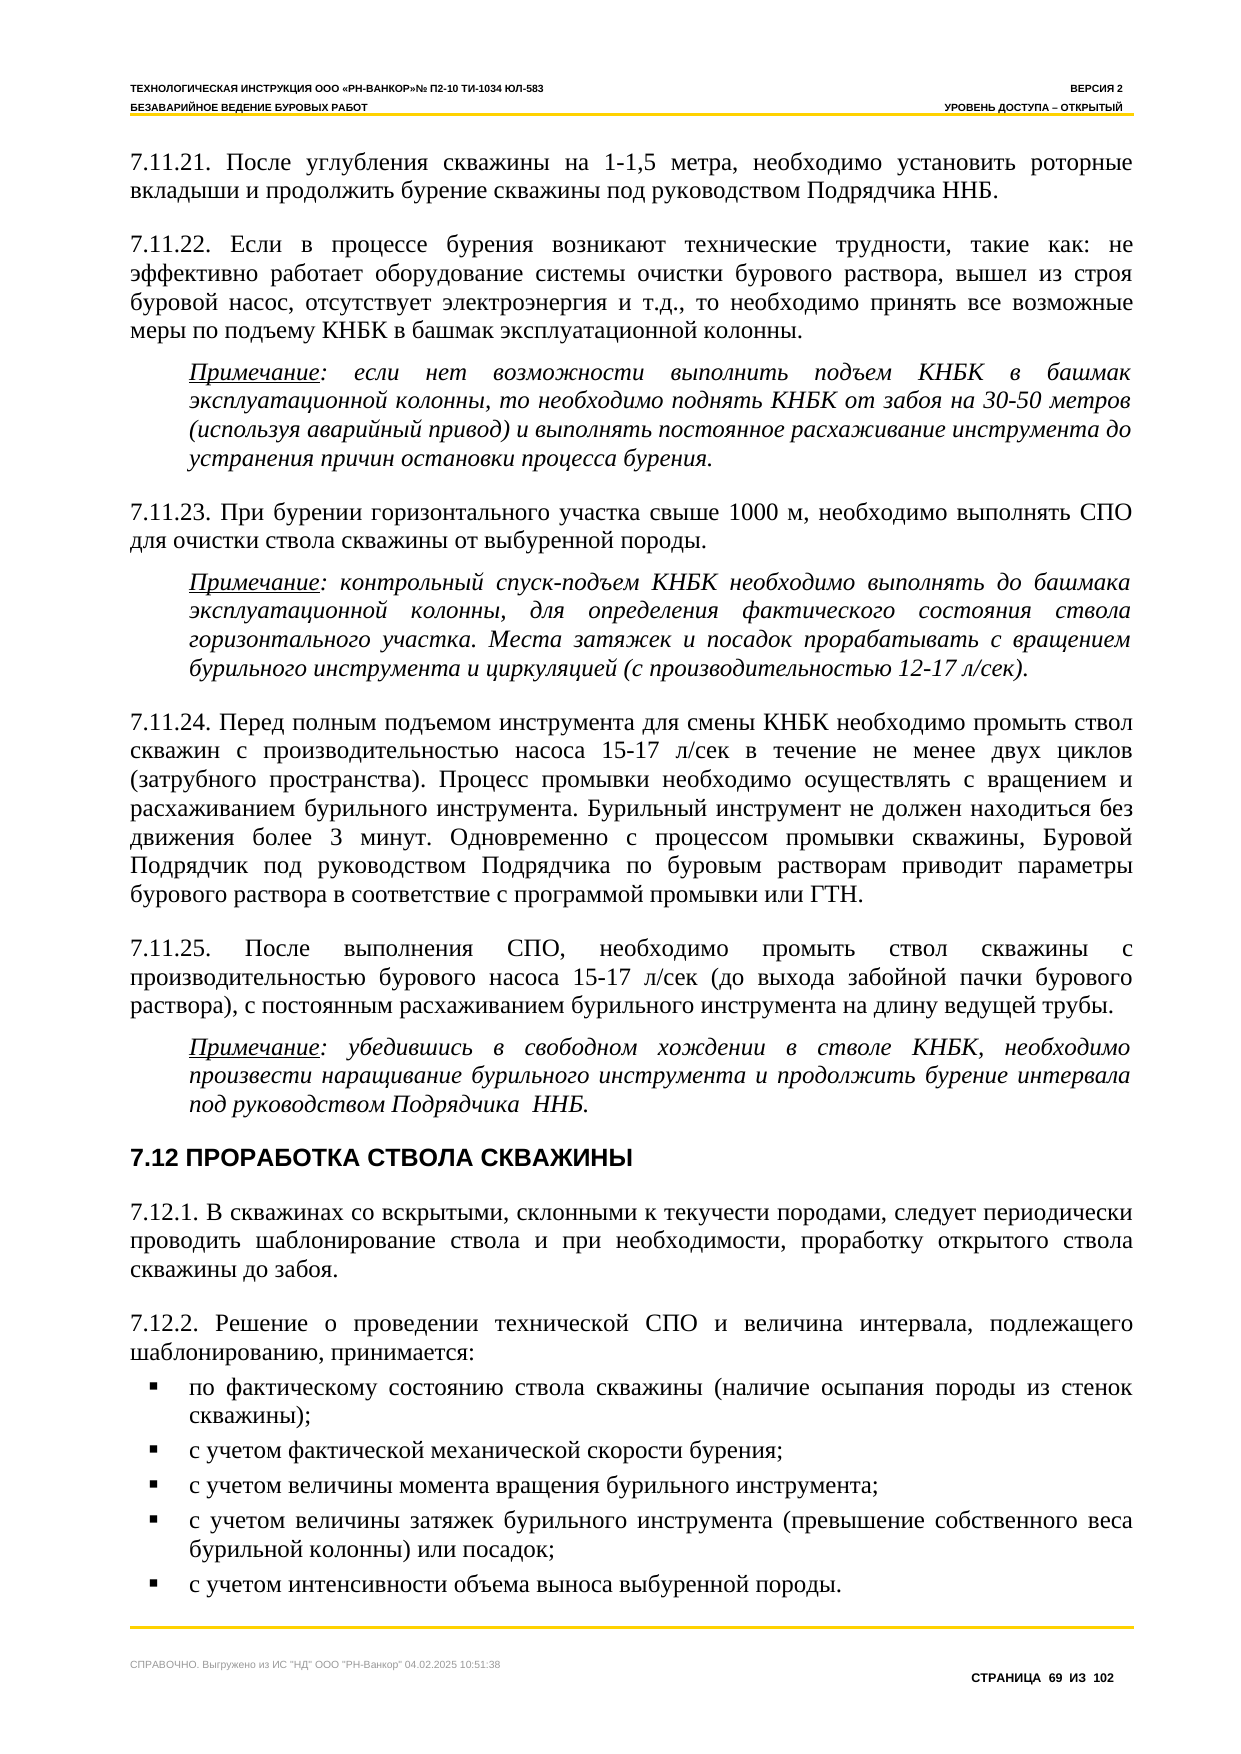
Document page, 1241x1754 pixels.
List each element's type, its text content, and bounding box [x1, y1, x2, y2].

list с учетом величины затяжек бурильного инструмента (превышение собственного веса бурильной колонны) или посадок; [148, 1505, 1134, 1563]
text Примечание: убедившись в свободном хождении в стволе КНБК, необходимо произвести наращивание бурильного инструмента и продолжить бурение интервала под руководством Подрядчика ННБ. [189, 1032, 1134, 1118]
text 7.12.1. В скважинах со вскрытыми, склонными к текучести породами, следует периодически проводить шаблонирование ствола и при необходимости, проработку открытого ствола скважины до забоя. [130, 1197, 1134, 1283]
text 7.11.23. При бурении горизонтального участка свыше 1000 м, необходимо выполнять СПО для очистки ствола скважины от выбуренной породы. [130, 497, 1134, 554]
list с учетом интенсивности объема выноса выбуренной породы. [148, 1569, 1134, 1598]
subtitle 7.12 ПРОРАБОТКА СТВОЛА СКВАЖИНЫ [130, 1143, 1134, 1172]
text 7.11.24. Перед полным подъемом инструмента для смены КНБК необходимо промыть ствол скважин с производительностью насоса 15-17 л/сек в течение не менее двух циклов (затрубного пространства). Процесс промывки необходимо осуществлять с вращением и расхаживанием бурильного инструмента. Бурильный инструмент не должен находиться без движения более 3 минут. Одновременно с процессом промывки скважины, Буровой Подрядчик под руководством Подрядчика по буровым растворам приводит параметры бурового раствора в соответствие с программой промывки или ГТН. [130, 707, 1134, 908]
list с учетом фактической механической скорости бурения; [148, 1435, 1134, 1464]
text Примечание: контрольный спуск-подъем КНБК необходимо выполнять до башмака эксплуатационной колонны, для определения фактического состояния ствола горизонтального участка. Места затяжек и посадок прорабатывать с вращением бурильного инструмента и циркуляцией (с производительностью 12-17 л/сек). [189, 567, 1134, 682]
list по фактическому состоянию ствола скважины (наличие осыпания породы из стенок скважины); [148, 1372, 1134, 1429]
text 7.12.2. Решение о проведении технической СПО и величина интервала, подлежащего шаблонированию, принимается: [130, 1308, 1134, 1365]
text 7.11.22. Если в процессе бурения возникают технические трудности, такие как: не эффективно работает оборудование системы очистки бурового раствора, вышел из строя буровой насос, отсутствует электроэнергия и т.д., то необходимо принять все возможные меры по подъему КНБК в башмак эксплуатационной колонны. [130, 229, 1134, 344]
text Примечание: если нет возможности выполнить подъем КНБК в башмак эксплуатационной колонны, то необходимо поднять КНБК от забоя на 30-50 метров (используя аварийный привод) и выполнять постоянное расхаживание инструмента до устранения причин остановки процесса бурения. [189, 357, 1134, 472]
list с учетом величины момента вращения бурильного инструмента; [148, 1470, 1134, 1499]
text 7.11.25. После выполнения СПО, необходимо промыть ствол скважины с производительностью бурового насоса 15-17 л/сек (до выхода забойной пачки бурового раствора), с постоянным расхаживанием бурильного инструмента на длину ведущей трубы. [130, 933, 1134, 1019]
text 7.11.21. После углубления скважины на 1-1,5 метра, необходимо установить роторные вкладыши и продолжить бурение скважины под руководством Подрядчика ННБ. [130, 147, 1134, 204]
